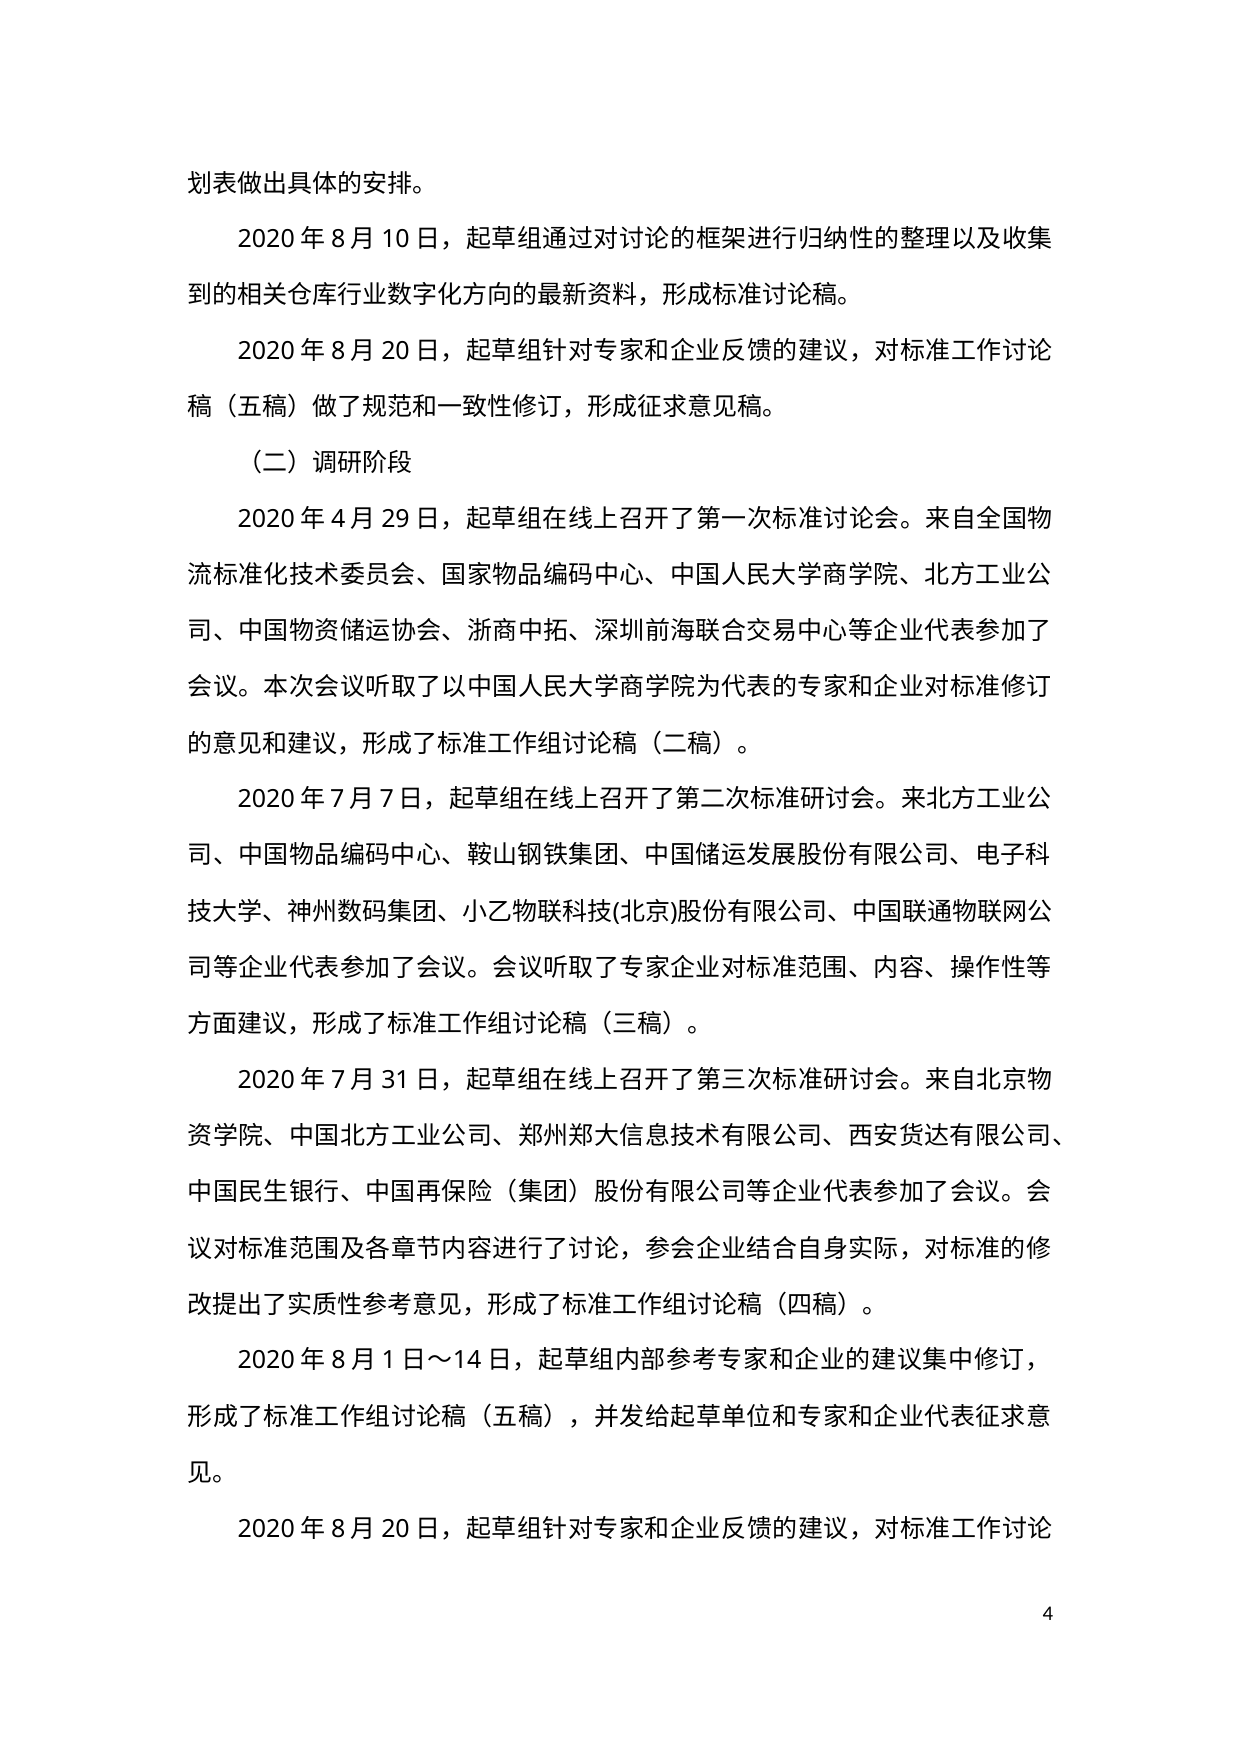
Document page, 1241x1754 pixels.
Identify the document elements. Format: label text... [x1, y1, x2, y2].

text 2020年8月20日，起草组针对专家和企业反馈的建议，对标准工作讨论稿（五稿）做了规范和一致性修订，形成征求意见稿。 [187, 330, 1053, 424]
text 2020年8月10日，起草组通过对讨论的框架进行归纳性的整理以及收集到的相关仓库行业数字化方向的最新资料，形成标准讨论稿。 [187, 218, 1053, 312]
text 2020年4月29日，起草组在线上召开了第一次标准讨论会。来自全国物流标准化技术委员会、国家物品编码中心、中国人民大学商学院、北方工业公司、中国物资储运协会、浙商中拓、深圳前海联合交易中心等企业代表参加了会议。本次会议听取了以中国人民大学商学院为代表的专家和企业对标准修订的意见和建议，形成了标准工作组讨论稿（二稿）。 [187, 497, 1053, 760]
text （二）调研阶段 [187, 442, 1053, 479]
text 2020年7月31日，起草组在线上召开了第三次标准研讨会。来自北京物资学院、中国北方工业公司、郑州郑大信息技术有限公司、西安货达有限公司、中国民生银行、中国再保险（集团）股份有限公司等企业代表参加了会议。会议对标准范围及各章节内容进行了讨论，参会企业结合自身实际，对标准的修改提出了实质性参考意见，形成了标准工作组讨论稿（四稿）。 [187, 1059, 1053, 1321]
text 2020年7月7日，起草组在线上召开了第二次标准研讨会。来北方工业公司、中国物品编码中心、鞍山钢铁集团、中国储运发展股份有限公司、电子科技大学、神州数码集团、小乙物联科技(北京)股份有限公司、中国联通物联网公司等企业代表参加了会议。会议听取了专家企业对标准范围、内容、操作性等方面建议，形成了标准工作组讨论稿（三稿）。 [187, 778, 1053, 1041]
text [187, 162, 1053, 200]
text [187, 1507, 1053, 1545]
text 2020年8月1日～14日，起草组内部参考专家和企业的建议集中修订，形成了标准工作组讨论稿（五稿），并发给起草单位和专家和企业代表征求意见。 [187, 1339, 1053, 1489]
